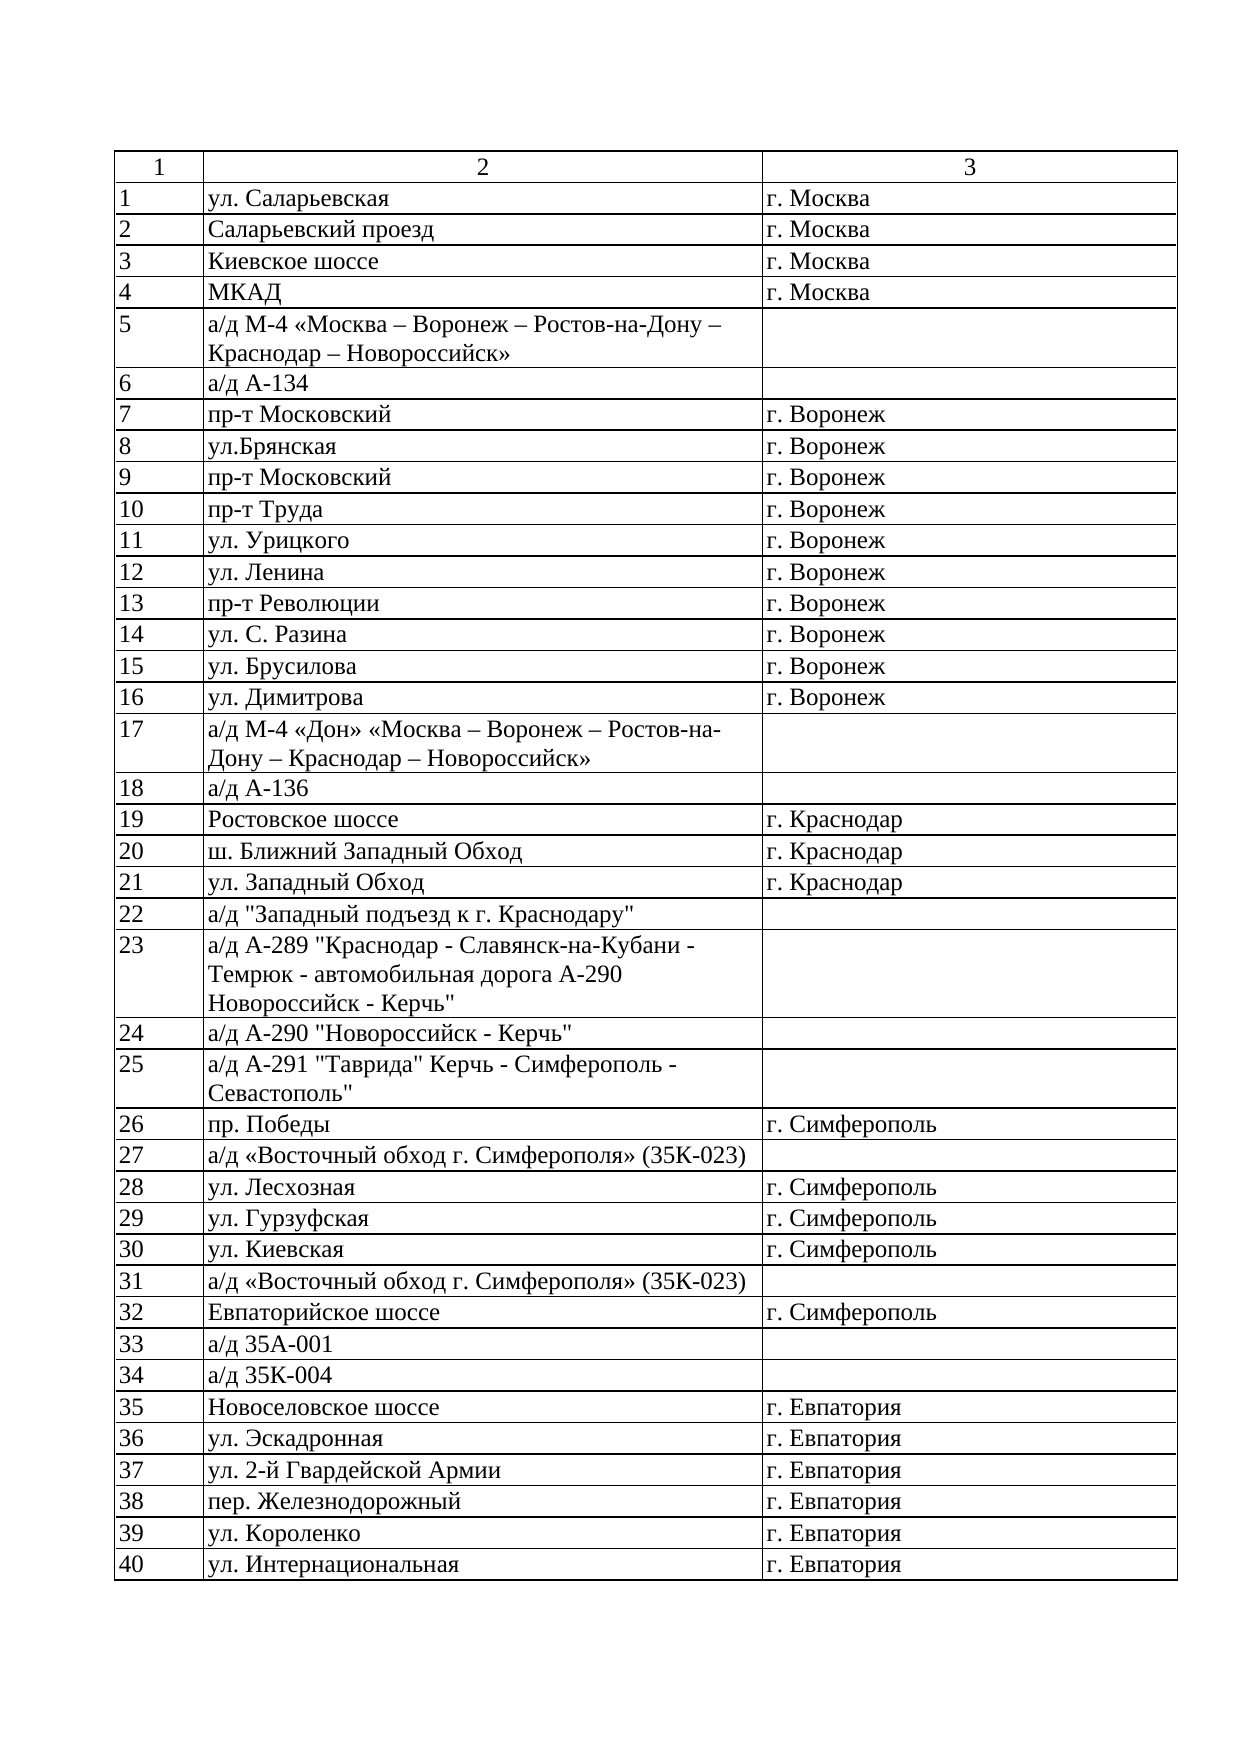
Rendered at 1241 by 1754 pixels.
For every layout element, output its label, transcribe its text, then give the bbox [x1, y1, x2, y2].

table_cell 32 [115, 1297, 203, 1327]
table_cell Саларьевский проезд [204, 215, 762, 244]
table_cell 2 [204, 152, 762, 181]
table_cell г. Воронеж [763, 398, 1177, 429]
table_cell 39 [115, 1517, 203, 1547]
table_cell 36 [115, 1423, 203, 1453]
table_cell ул.Брянская [204, 431, 762, 461]
table_cell МКАД [204, 277, 762, 307]
table_cell 17 [115, 714, 203, 771]
table_cell [763, 1264, 1177, 1296]
table_cell г. Воронеж [763, 461, 1177, 492]
table_cell ул. Димитрова [204, 683, 762, 712]
table_cell пер. Железнодорожный [204, 1486, 762, 1516]
table_cell пр-т Революции [204, 588, 762, 618]
table_cell 5 [115, 308, 203, 366]
table_cell ул. Эскадронная [204, 1423, 762, 1453]
table_cell а/д А-291 "Таврида" Керчь - Симферополь - Севастополь" [204, 1050, 762, 1107]
table_cell 27 [115, 1140, 203, 1170]
table_cell 20 [115, 835, 203, 866]
table_cell [763, 1327, 1177, 1359]
table_cell ул. Интернациональная [204, 1549, 762, 1579]
table_cell а/д А-136 [204, 773, 762, 803]
table_cell 25 [115, 1049, 203, 1107]
table_cell а/д А-289 "Краснодар - Славянск-на-Кубани - Темрюк - автомобильная дорога А-290 Новороссийск - Керчь" [204, 930, 762, 1017]
table_cell 24 [115, 1018, 203, 1048]
table_cell 40 [115, 1549, 203, 1579]
table_cell 11 [115, 525, 203, 555]
table_cell 28 [115, 1171, 203, 1201]
table_cell [763, 897, 1177, 929]
table_cell 38 [115, 1486, 203, 1516]
table_cell 33 [115, 1328, 203, 1359]
table_cell [763, 307, 1177, 366]
table_cell ш. Ближний Западный Обход [204, 836, 762, 866]
table_cell 21 [115, 867, 203, 897]
table_cell 23 [115, 930, 203, 1017]
table_cell ул. Брусилова [204, 651, 762, 681]
table_cell Киевское шоссе [204, 246, 762, 276]
table_cell г. Воронеж [763, 587, 1177, 618]
table_cell г. Симферополь [763, 1201, 1177, 1233]
table_cell 1 [115, 183, 203, 213]
table_cell 12 [115, 556, 203, 587]
table_cell ул. Гурзуфская [204, 1203, 762, 1233]
table_cell г. Симферополь [763, 1107, 1177, 1138]
table_cell а/д «Восточный обход г. Симферополя» (35К-023) [204, 1140, 762, 1170]
table_cell г. Евпатория [763, 1422, 1177, 1453]
table_cell 34 [115, 1360, 203, 1390]
table_cell г. Краснодар [763, 866, 1177, 897]
table_cell 7 [115, 399, 203, 429]
table_cell а/д 35А-001 [204, 1329, 762, 1359]
table_cell г. Евпатория [763, 1485, 1177, 1516]
table_cell г. Москва [763, 276, 1177, 307]
table_cell ул. Урицкого [204, 525, 762, 555]
table_cell 35 [115, 1391, 203, 1422]
table_cell 1 [115, 152, 203, 181]
table_cell г. Москва [763, 181, 1177, 213]
table_cell г. Краснодар [763, 803, 1177, 834]
table_cell г. Краснодар [763, 834, 1177, 866]
table_cell 22 [115, 898, 203, 929]
table_cell 10 [115, 493, 203, 524]
table_cell ул. 2-й Гвардейской Армии [204, 1455, 762, 1484]
table_cell [763, 1048, 1177, 1107]
table_cell г. Воронеж [763, 429, 1177, 461]
table_cell ул. Лесхозная [204, 1172, 762, 1201]
table_cell г. Симферополь [763, 1233, 1177, 1264]
table_cell [763, 1017, 1177, 1048]
table_cell г. Воронеж [763, 618, 1177, 649]
table_cell г. Москва [763, 244, 1177, 276]
table_cell ул. Короленко [204, 1518, 762, 1547]
table_cell 2 [115, 214, 203, 244]
table_cell 37 [115, 1454, 203, 1484]
table_cell 9 [115, 462, 203, 492]
table_cell 8 [115, 430, 203, 461]
table_cell г. Симферополь [763, 1296, 1177, 1327]
table_cell а/д "Западный подъезд к г. Краснодару" [204, 899, 762, 929]
table_cell ул. Ленина [204, 557, 762, 587]
table_cell ул. Западный Обход [204, 867, 762, 897]
table_cell [763, 771, 1177, 803]
table_cell а/д 35К-004 [204, 1360, 762, 1390]
table_cell 31 [115, 1265, 203, 1296]
table_cell г. Воронеж [763, 524, 1177, 555]
table_cell 26 [115, 1108, 203, 1138]
table_cell а/д А-134 [204, 368, 762, 398]
table_cell [763, 366, 1177, 398]
table_cell ул. Киевская [204, 1235, 762, 1264]
table_cell а/д М-4 «Дон» «Москва – Воронеж – Ростов-на-Дону – Краснодар – Новороссийск» [204, 714, 762, 771]
table_cell г. Воронеж [763, 492, 1177, 524]
table_cell 13 [115, 588, 203, 618]
table_cell г. Воронеж [763, 681, 1177, 712]
table_cell Ростовское шоссе [204, 805, 762, 834]
table_cell пр-т Московский [204, 462, 762, 492]
table_cell [763, 1359, 1177, 1390]
table_cell 18 [115, 773, 203, 803]
table_cell 19 [115, 804, 203, 834]
table_cell г. Воронеж [763, 555, 1177, 587]
table_cell 30 [115, 1234, 203, 1264]
table_cell 3 [763, 152, 1177, 181]
table_cell а/д А-290 "Новороссийск - Керчь" [204, 1018, 762, 1048]
table_cell [763, 1139, 1177, 1170]
table_cell 4 [115, 277, 203, 307]
table_cell [763, 713, 1177, 771]
table_cell 6 [115, 368, 203, 398]
table_cell пр-т Московский [204, 400, 762, 429]
table_cell 3 [115, 245, 203, 276]
table_cell 16 [115, 682, 203, 712]
table_cell а/д «Восточный обход г. Симферополя» (35К-023) [204, 1266, 762, 1296]
table_cell Евпаторийское шоссе [204, 1297, 762, 1327]
table_cell ул. С. Разина [204, 620, 762, 649]
table_cell г. Евпатория [763, 1390, 1177, 1422]
table_cell г. Москва [763, 213, 1177, 244]
table_cell Новоселовское шоссе [204, 1392, 762, 1422]
table_cell 29 [115, 1203, 203, 1233]
table_cell [763, 929, 1177, 1017]
table_cell пр. Победы [204, 1109, 762, 1138]
table_cell 14 [115, 619, 203, 649]
table_cell г. Симферополь [763, 1170, 1177, 1201]
table_cell ул. Саларьевская [204, 183, 762, 213]
table_cell г. Евпатория [763, 1548, 1177, 1579]
table_cell 15 [115, 651, 203, 681]
table_cell г. Евпатория [763, 1453, 1177, 1484]
table_cell пр-т Труда [204, 494, 762, 524]
table_cell а/д М-4 «Москва – Воронеж – Ростов-на-Дону – Краснодар – Новороссийск» [204, 309, 762, 366]
table_cell г. Воронеж [763, 650, 1177, 681]
table_cell г. Евпатория [763, 1516, 1177, 1547]
